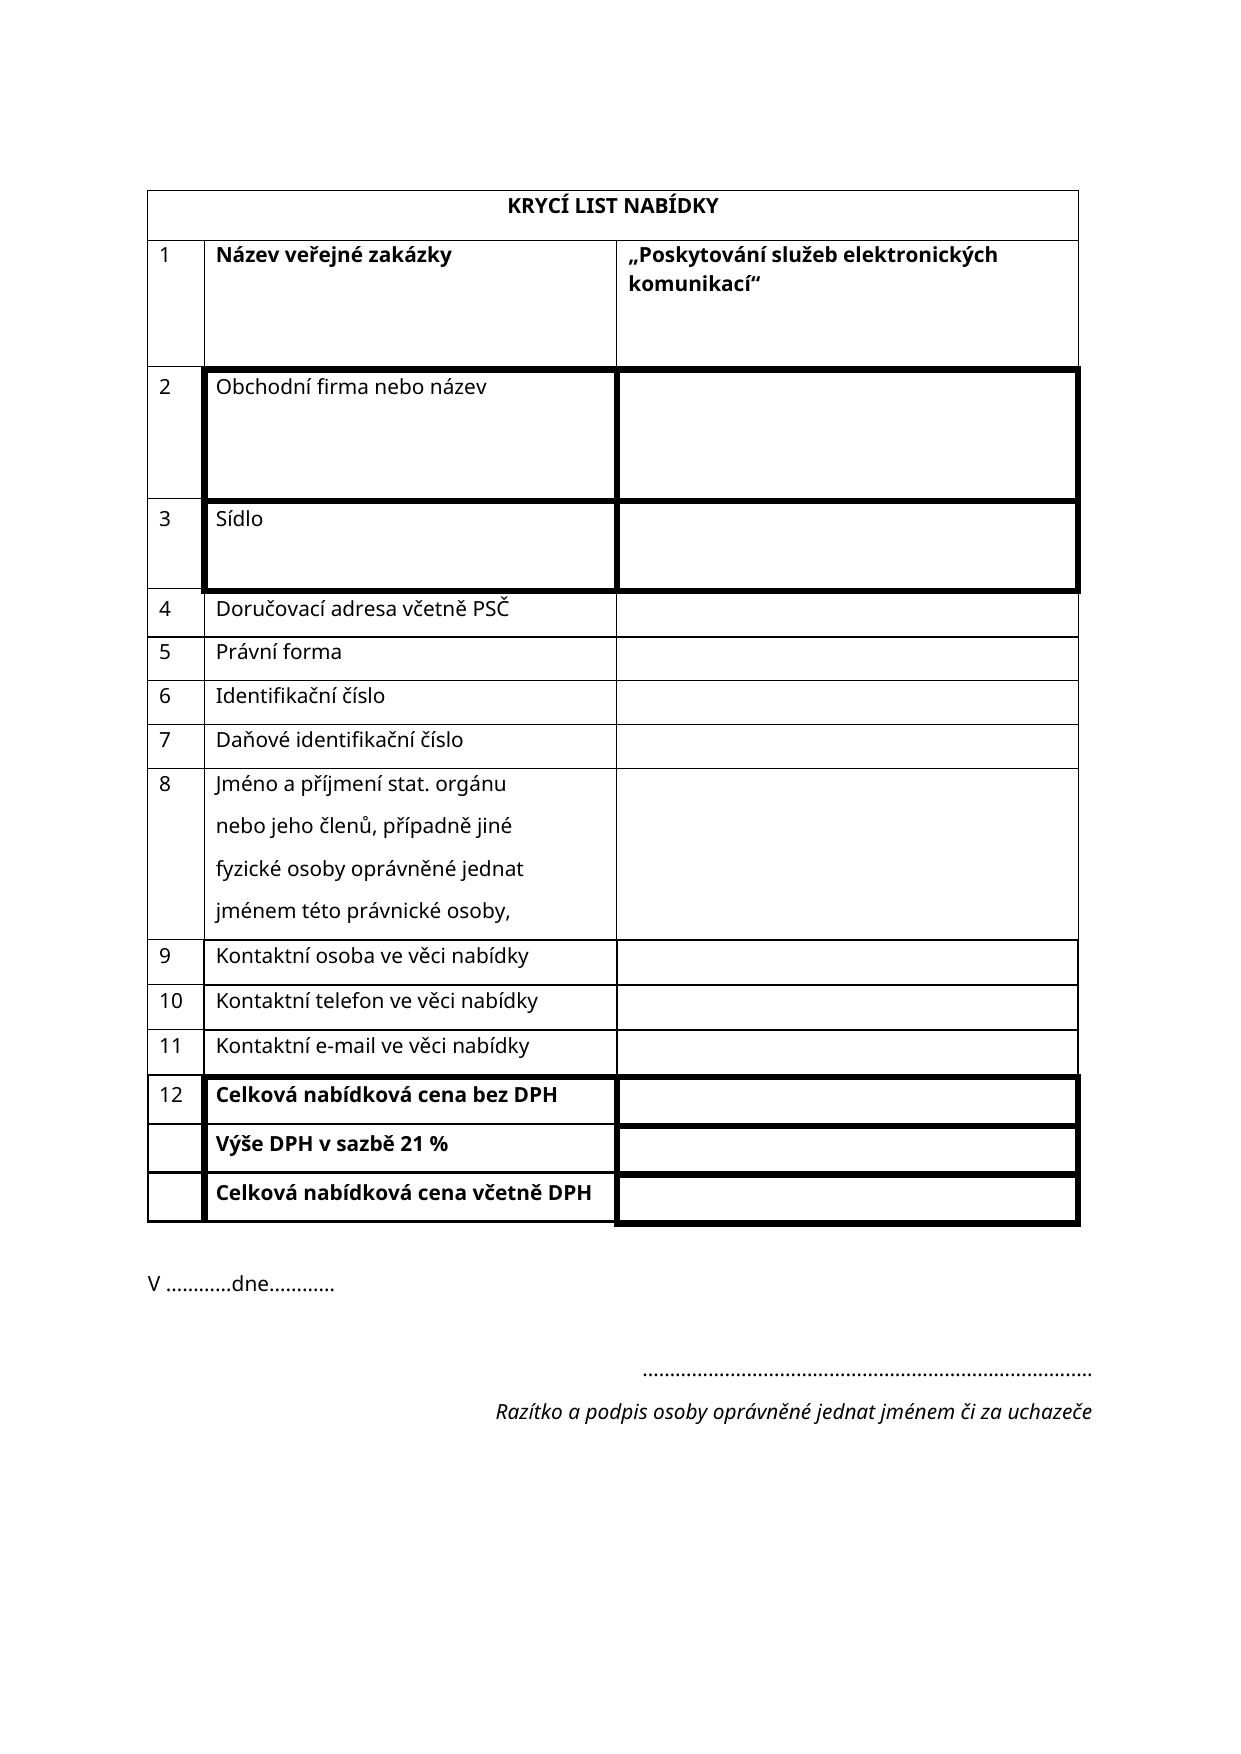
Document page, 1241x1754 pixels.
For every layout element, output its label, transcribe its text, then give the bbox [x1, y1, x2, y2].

table_cell 12 [149, 1076, 201, 1122]
text Razítko a podpis osoby oprávněné jednat jménem či za uchazeče [148, 1397, 1093, 1426]
table_cell Právní forma [205, 638, 616, 680]
table_cell Celková nabídková cena bez DPH [208, 1080, 614, 1122]
table_cell Jméno a příjmení stat. orgánu nebo jeho členů, případně jiné fyzické osoby oprávněné jednat jménem této právnické osoby, [205, 769, 616, 939]
table_cell 2 [148, 367, 201, 498]
table_cell [620, 1080, 1075, 1122]
table_cell [149, 1125, 201, 1171]
table_cell [620, 1129, 1075, 1171]
table_cell 3 [148, 499, 201, 587]
table_cell Výše DPH v sazbě 21 % [208, 1125, 614, 1171]
table_header KRYCÍ LIST NABÍDKY [148, 191, 1078, 239]
table_cell [618, 986, 1077, 1029]
table_cell Celková nabídková cena včetně DPH [208, 1174, 614, 1220]
table_cell [618, 1031, 1077, 1073]
table_cell Doručovací adresa včetně PSČ [205, 594, 616, 636]
table_cell Sídlo [208, 504, 614, 587]
table_cell [149, 1174, 201, 1220]
text V …………dne………… [148, 1269, 1093, 1298]
table_cell Identifikační číslo [205, 681, 616, 724]
table_cell 5 [148, 638, 204, 680]
text …………….……………………………………………………..…. [148, 1354, 1093, 1383]
table_cell 8 [148, 769, 204, 939]
table_cell 9 [148, 940, 203, 984]
table_cell Kontaktní telefon ve věci nabídky [205, 986, 616, 1029]
table_cell [617, 594, 1078, 636]
table_cell Daňové identifikační číslo [205, 725, 616, 768]
table_cell [620, 504, 1075, 587]
table_cell [617, 681, 1078, 724]
table_cell 4 [148, 589, 204, 636]
table_cell [618, 941, 1077, 984]
table_cell 10 [148, 985, 203, 1029]
table_cell [620, 373, 1075, 498]
table_cell „Poskytování služeb elektronických komunikací“ [617, 241, 1078, 366]
table_cell [617, 725, 1078, 768]
table_cell 6 [148, 681, 204, 724]
table_cell Obchodní firma nebo název [208, 373, 614, 498]
table_cell [620, 1178, 1075, 1220]
table_cell 11 [148, 1030, 203, 1073]
table_cell 7 [148, 725, 204, 768]
table_cell [617, 638, 1078, 680]
table_cell [617, 769, 1078, 939]
table_cell Název veřejné zakázky [205, 241, 616, 366]
table_cell Kontaktní osoba ve věci nabídky [205, 941, 616, 984]
table_cell Kontaktní e-mail ve věci nabídky [205, 1031, 616, 1073]
table_cell 1 [148, 241, 204, 366]
